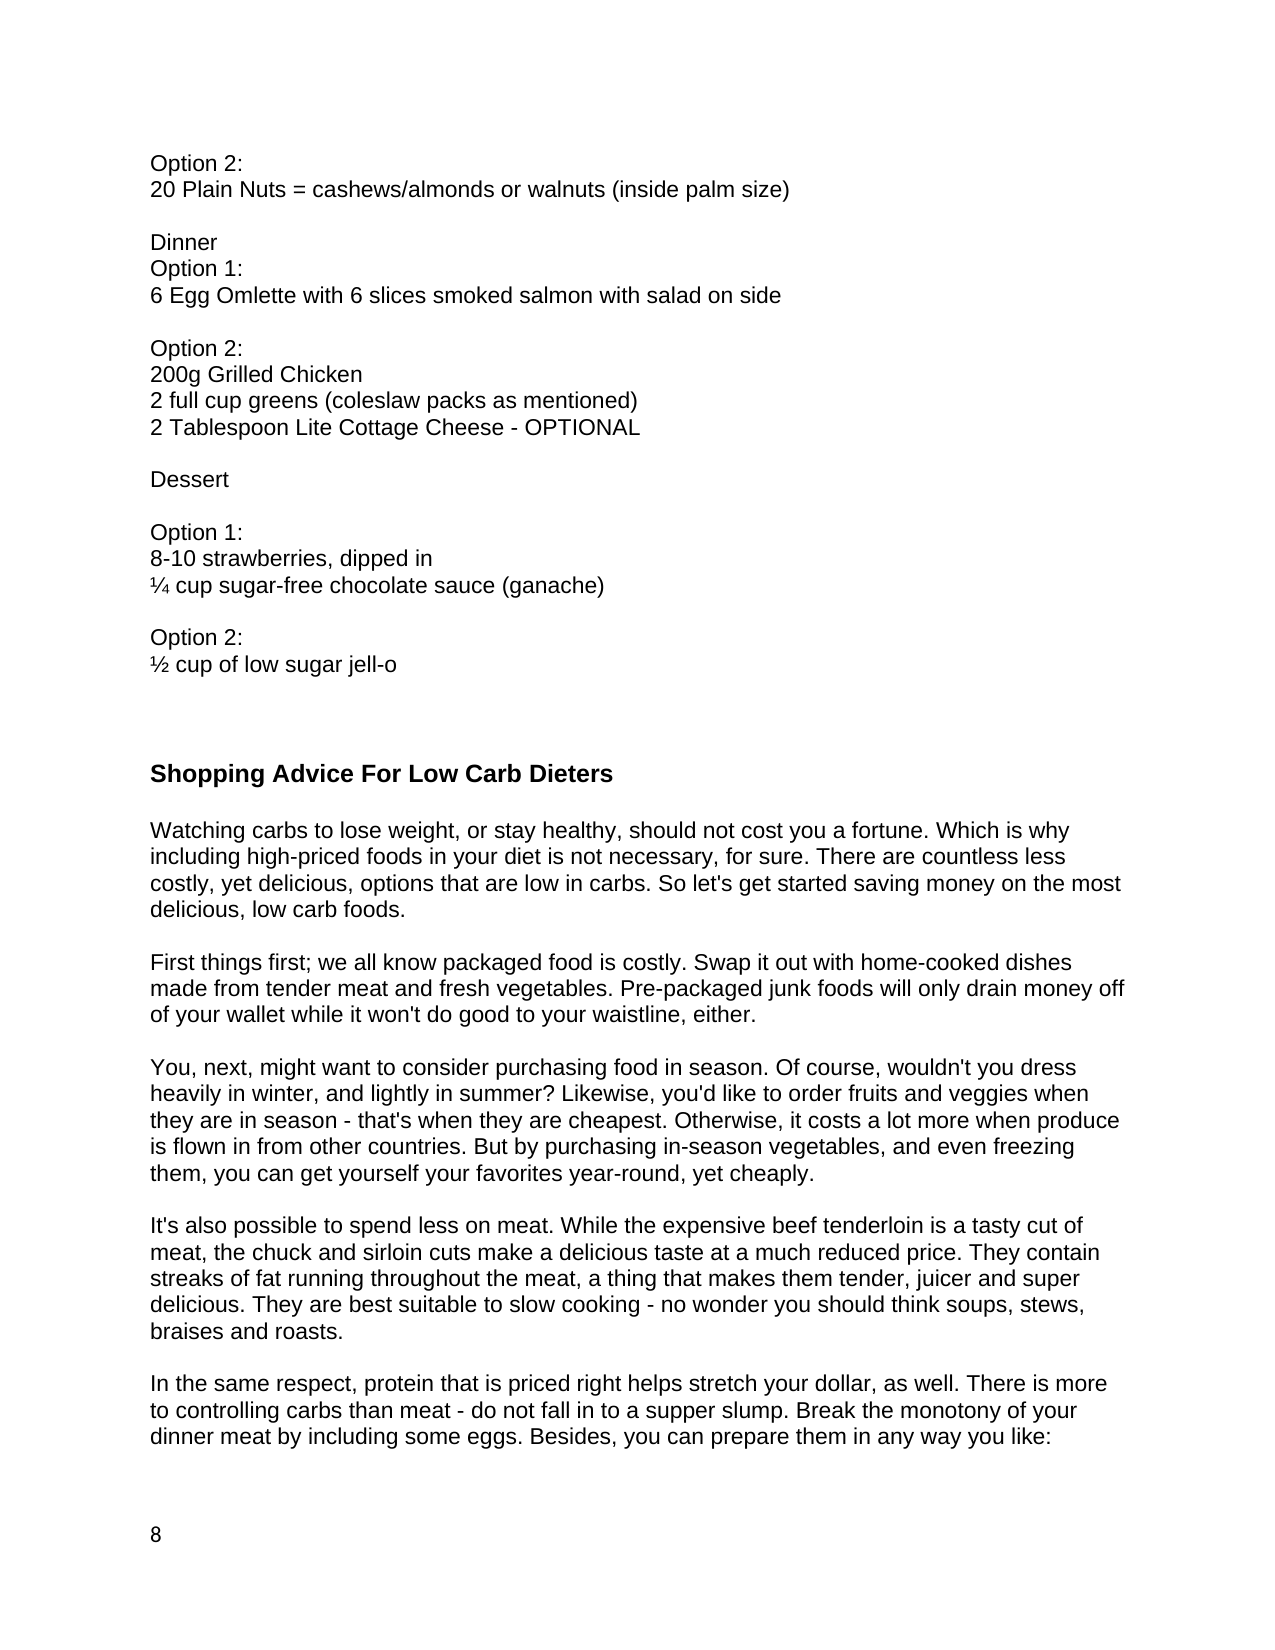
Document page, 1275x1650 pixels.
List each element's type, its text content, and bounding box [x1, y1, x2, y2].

text Option 1: [150, 519, 1125, 545]
text 8-10 strawberries, dipped in [150, 545, 1125, 572]
text Dinner [150, 229, 1125, 255]
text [150, 1370, 1125, 1449]
text It's also possible to spend less on meat. While the expensive beef tenderloin is a tasty cut of meat, the chuck and sirloin cuts make a delicious taste at a much reduced price. They contain streaks of fat running throughout the meat, a thing that makes them tender, juicer and super delicious. They are best suitable to slow cooking - no wonder you should think soups, stews, braises and roasts. [150, 1212, 1125, 1344]
text 20 Plain Nuts = cashews/almonds or walnuts (inside palm size) [150, 176, 1125, 203]
text Dessert [150, 466, 1125, 493]
text 2 Tablespoon Lite Cottage Cheese - OPTIONAL [150, 413, 1125, 440]
text Option 2: [150, 334, 1125, 361]
text Option 2: [150, 624, 1125, 651]
text Option 2: [150, 150, 1125, 176]
text ¼ cup sugar-free chocolate sauce (ganache) [150, 572, 1125, 598]
text Option 1: [150, 255, 1125, 282]
text You, next, might want to consider purchasing food in season. Of course, wouldn't you dress heavily in winter, and lightly in summer? Likewise, you'd like to order fruits and veggies when they are in season - that's when they are cheapest. Otherwise, it costs a lot more when produce is flown in from other countries. But by purchasing in-season vegetables, and even freezing them, you can get yourself your favorites year-round, yet cheaply. [150, 1054, 1125, 1186]
text First things first; we all know packaged food is costly. Swap it out with home-cooked dishes made from tender meat and fresh vegetables. Pre-packaged junk foods will only drain money off of your wallet while it won't do good to your waistline, either. [150, 949, 1125, 1028]
text ½ cup of low sugar jell-o [150, 651, 1125, 677]
text 2 full cup greens (coleslaw packs as mentioned) [150, 387, 1125, 413]
text 200g Grilled Chicken [150, 361, 1125, 387]
text 6 Egg Omlette with 6 slices smoked salmon with salad on side [150, 282, 1125, 308]
text Watching carbs to lose weight, or stay healthy, should not cost you a fortune. Which is why including high-priced foods in your diet is not necessary, for sure. There are countless less costly, yet delicious, options that are low in carbs. So let's get started saving money on the most delicious, low carb foods. [150, 817, 1125, 922]
subtitle Shopping Advice For Low Carb Dieters [150, 759, 1125, 788]
